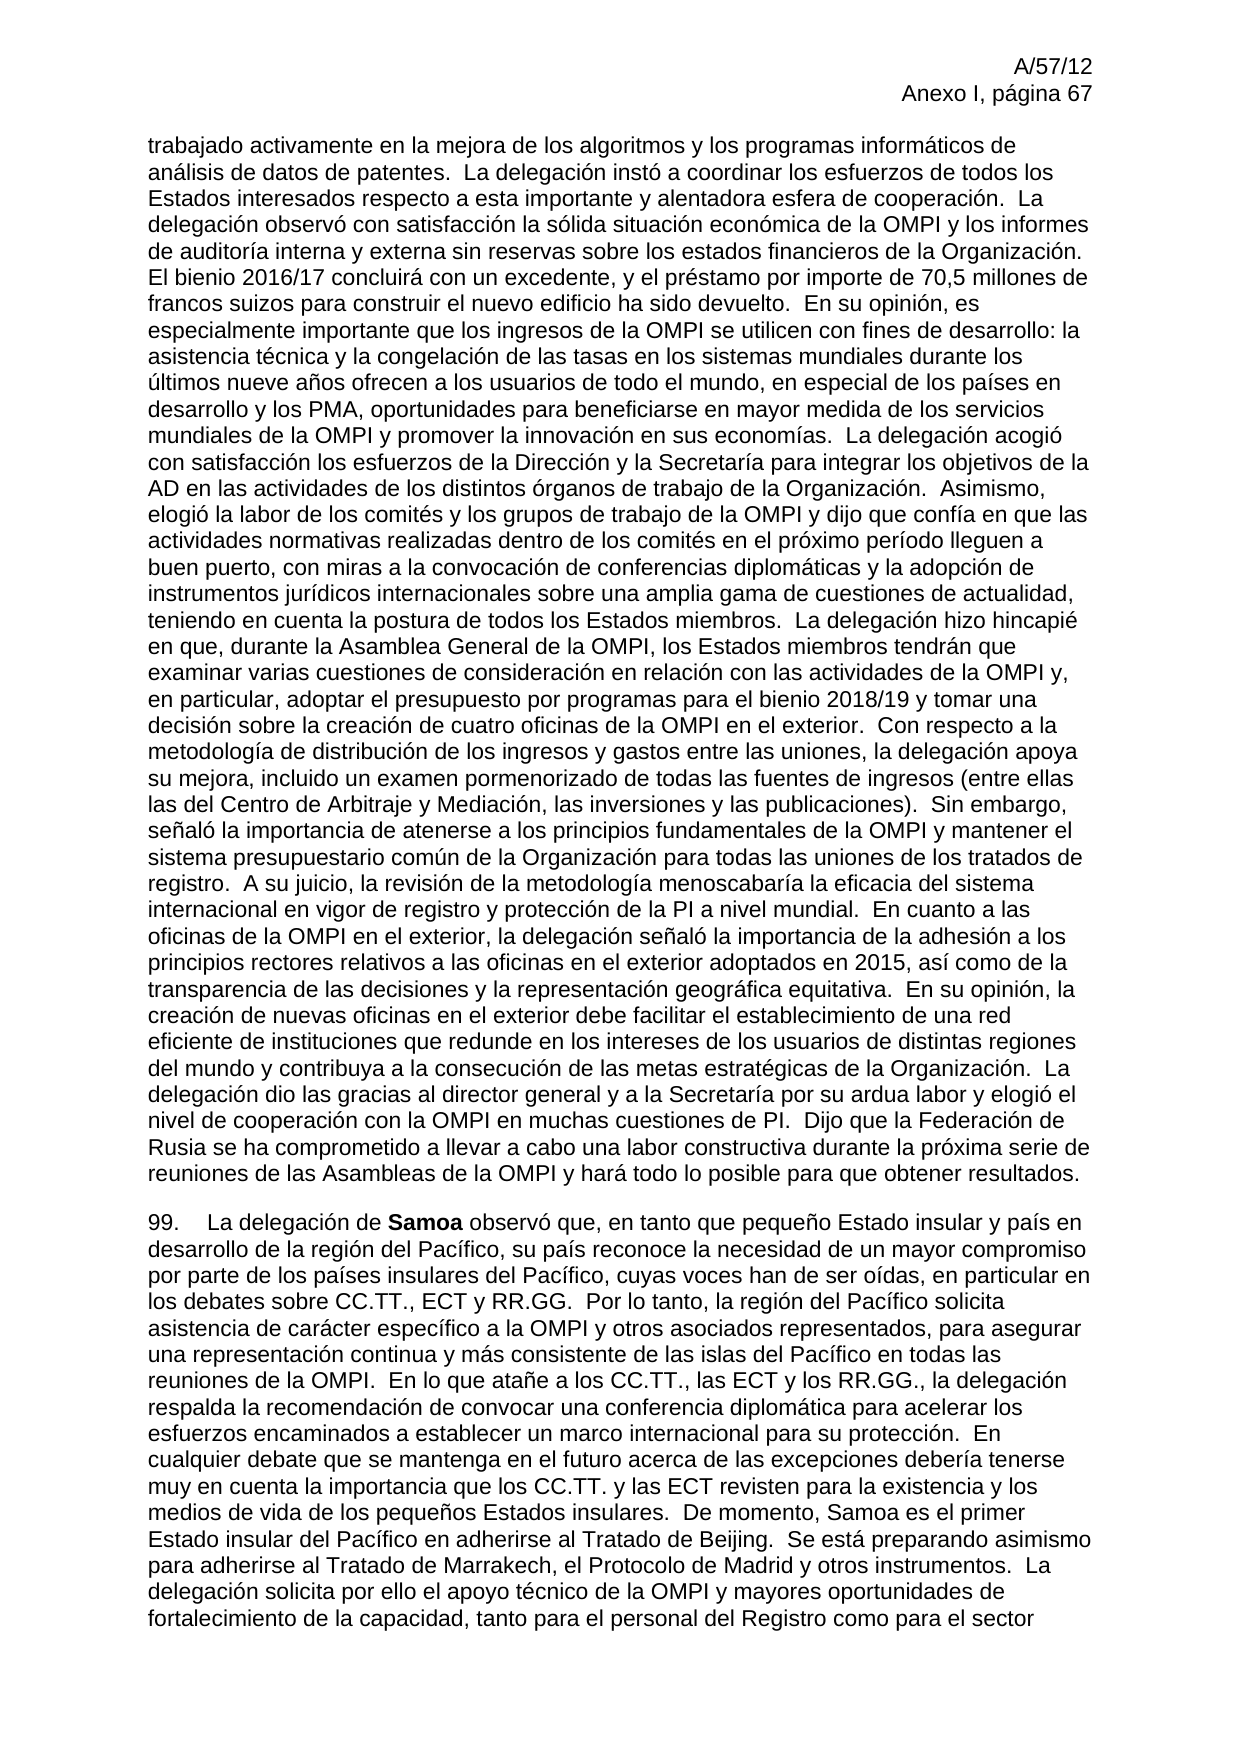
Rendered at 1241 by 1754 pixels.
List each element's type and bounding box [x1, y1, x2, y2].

text [148, 1209, 1092, 1631]
text [148, 132, 1092, 1186]
